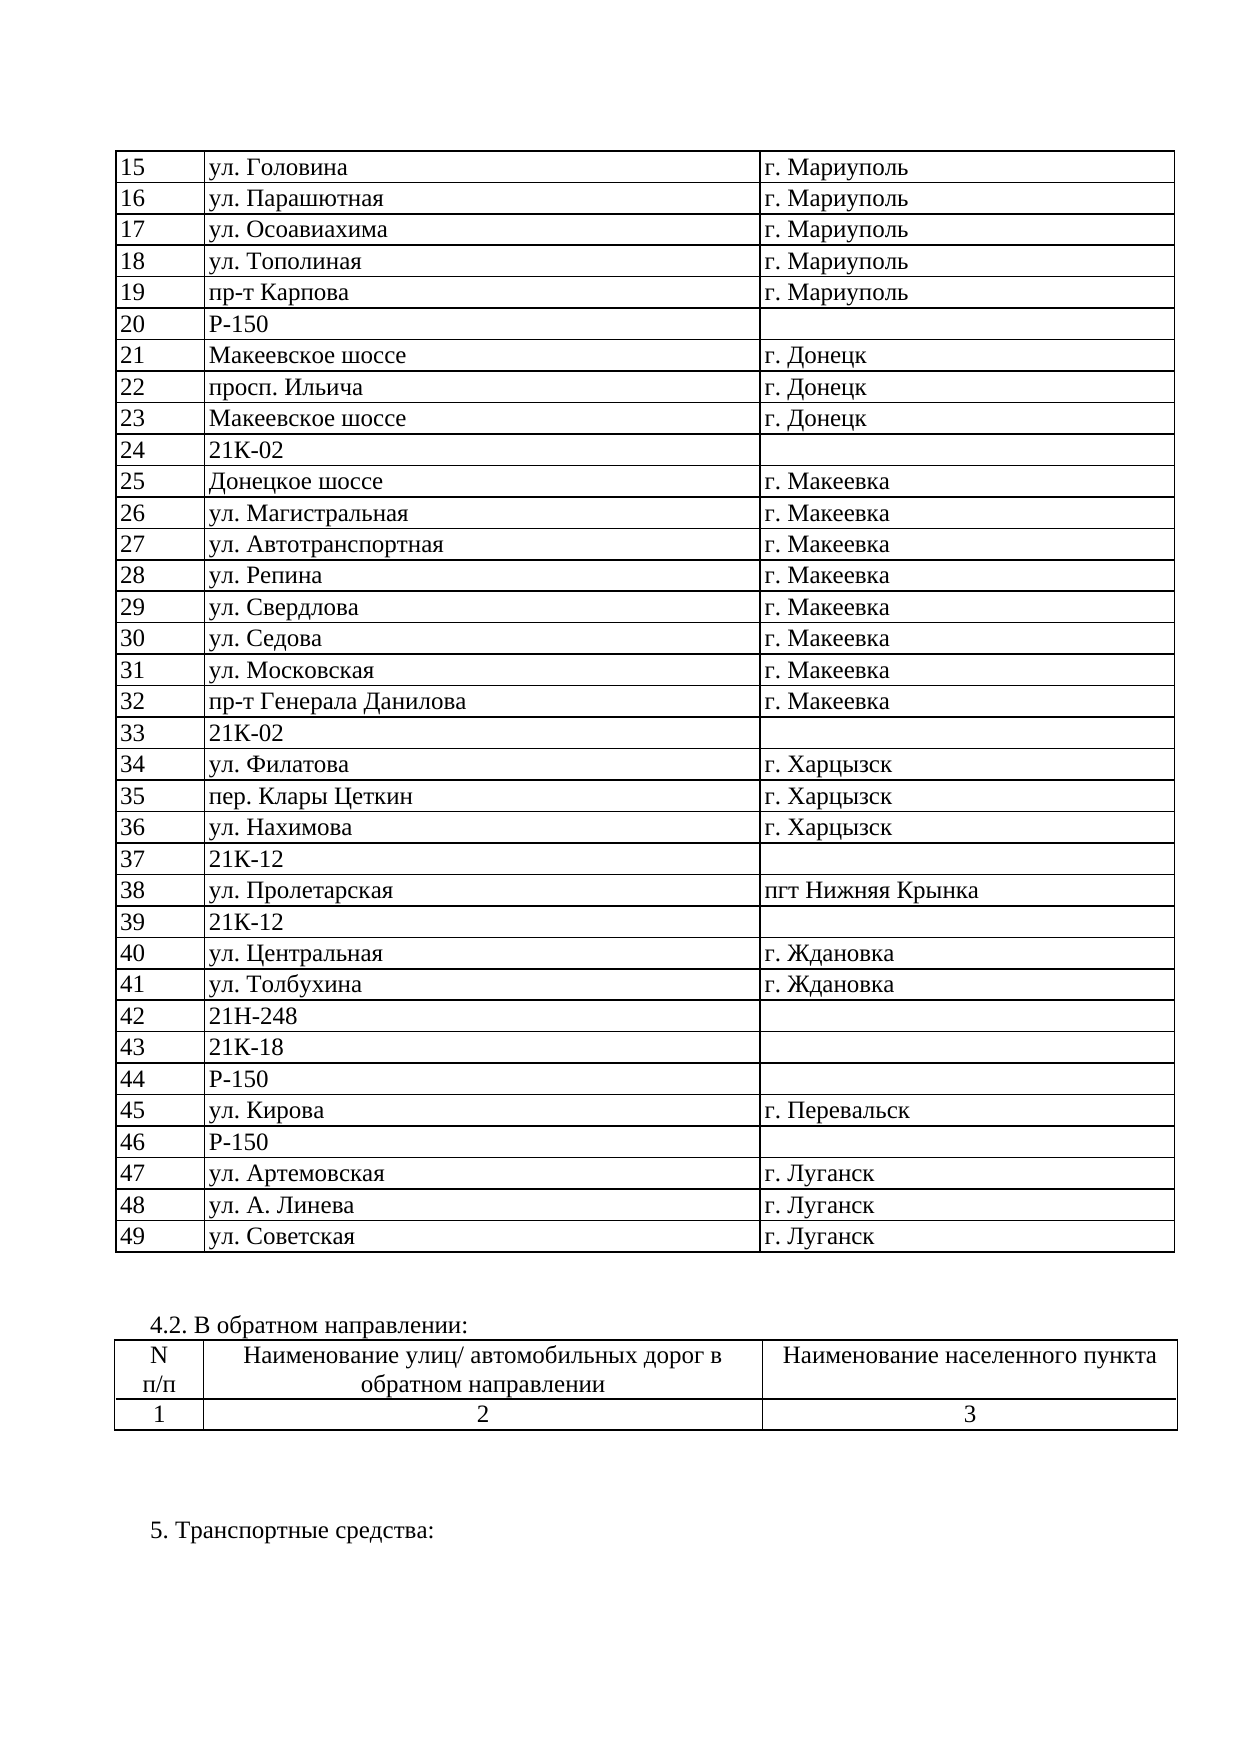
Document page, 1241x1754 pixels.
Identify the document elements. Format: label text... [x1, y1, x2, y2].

table_cell 42 [117, 1001, 204, 1031]
table_cell 17 [117, 215, 204, 244]
table_cell г. Мариуполь [761, 183, 1174, 213]
table_cell 21Н-248 [205, 1001, 759, 1031]
table_cell г. Харцызск [761, 812, 1174, 842]
table_cell просп. Ильича [205, 372, 759, 402]
table_cell г. Донецк [761, 372, 1174, 402]
table_cell ул. Нахимова [205, 812, 759, 842]
table_cell ул. Свердлова [205, 592, 759, 622]
table_cell пгт Нижняя Крынка [761, 875, 1174, 905]
table_cell 23 [117, 403, 204, 433]
table_cell 21 [117, 340, 204, 370]
table_cell 15 [117, 152, 204, 181]
table_cell ул. Филатова [205, 749, 759, 779]
table_cell Макеевское шоссе [205, 403, 759, 433]
table_cell 25 [117, 466, 204, 496]
table_cell г. Макеевка [761, 529, 1174, 559]
table_cell пр-т Генерала Данилова [205, 686, 759, 716]
table_cell ул. Осоавиахима [205, 215, 759, 244]
table_cell г. Макеевка [761, 686, 1174, 716]
table_cell 16 [117, 183, 204, 213]
table_cell [761, 435, 1174, 464]
table_cell г. Харцызск [761, 781, 1174, 811]
table_cell 31 [117, 655, 204, 685]
table_cell 33 [117, 718, 204, 748]
table_cell 21К-02 [205, 718, 759, 748]
table_cell г. Макеевка [761, 466, 1174, 496]
table_cell пер. Клары Цеткин [205, 781, 759, 811]
table_cell 21К-12 [205, 844, 759, 873]
table_cell г. Макеевка [761, 561, 1174, 590]
table_cell ул. Автотранспортная [205, 529, 759, 559]
table_cell г. Мариуполь [761, 152, 1174, 181]
table_cell 40 [117, 938, 204, 968]
table_cell 44 [117, 1064, 204, 1094]
table_cell г. Макеевка [761, 655, 1174, 685]
table_cell Р-150 [205, 1064, 759, 1094]
table_cell 30 [117, 623, 204, 653]
table_cell г. Донецк [761, 403, 1174, 433]
table_cell 49 [117, 1221, 204, 1251]
table_cell [761, 1032, 1174, 1062]
table_cell 3 [763, 1398, 1177, 1429]
table_cell ул. Пролетарская [205, 875, 759, 905]
table_cell 22 [117, 372, 204, 402]
table_header Наименование населенного пункта [763, 1341, 1177, 1398]
table_cell г. Мариуполь [761, 215, 1174, 244]
table_cell 18 [117, 246, 204, 276]
table_cell Р-150 [205, 309, 759, 339]
table_cell 38 [117, 875, 204, 905]
table_cell 43 [117, 1032, 204, 1062]
table_cell [761, 309, 1174, 339]
table_cell г. Ждановка [761, 970, 1174, 999]
table_cell 47 [117, 1158, 204, 1188]
table_cell ул. А. Линева [205, 1190, 759, 1219]
table_cell г. Макеевка [761, 623, 1174, 653]
table_cell 21К-12 [205, 907, 759, 936]
table_cell ул. Парашютная [205, 183, 759, 213]
table_cell [761, 718, 1174, 748]
table_header N п/п [115, 1341, 203, 1398]
table_cell ул. Толбухина [205, 970, 759, 999]
table_header Наименование улиц/ автомобильных дорог в обратном направлении [204, 1341, 762, 1398]
table_cell ул. Седова [205, 623, 759, 653]
table_cell 26 [117, 498, 204, 527]
table_cell 20 [117, 309, 204, 339]
table_cell г. Мариуполь [761, 277, 1174, 307]
table_cell г. Макеевка [761, 498, 1174, 527]
table_cell 32 [117, 686, 204, 716]
table_cell 29 [117, 592, 204, 622]
table_cell г. Перевальск [761, 1095, 1174, 1125]
table_cell 46 [117, 1127, 204, 1157]
table_cell ул. Головина [205, 152, 759, 181]
table_cell ул. Артемовская [205, 1158, 759, 1188]
text 5. Транспортные средства: [150, 1515, 1090, 1543]
table_cell [761, 1064, 1174, 1094]
table_cell г. Мариуполь [761, 246, 1174, 276]
table_cell ул. Центральная [205, 938, 759, 968]
table_cell Макеевское шоссе [205, 340, 759, 370]
table_cell [761, 907, 1174, 936]
table_cell г. Луганск [761, 1158, 1174, 1188]
table_cell 24 [117, 435, 204, 464]
table_cell Донецкое шоссе [205, 466, 759, 496]
table_cell 36 [117, 812, 204, 842]
table_cell 35 [117, 781, 204, 811]
table_cell 1 [115, 1399, 203, 1429]
table_cell 27 [117, 529, 204, 559]
table_cell пр-т Карпова [205, 277, 759, 307]
table_cell г. Луганск [761, 1190, 1174, 1219]
table_cell ул. Советская [205, 1221, 759, 1251]
table_cell 21К-18 [205, 1032, 759, 1062]
table_cell г. Ждановка [761, 938, 1174, 968]
table_cell 2 [204, 1400, 762, 1429]
table_cell Р-150 [205, 1127, 759, 1157]
table_cell ул. Тополиная [205, 246, 759, 276]
table_cell 45 [117, 1095, 204, 1125]
table_cell 39 [117, 907, 204, 936]
table_cell 37 [117, 844, 204, 873]
table_cell 21К-02 [205, 435, 759, 464]
table_cell 19 [117, 277, 204, 307]
table_cell ул. Магистральная [205, 498, 759, 527]
table_cell [761, 1001, 1174, 1031]
table_cell 34 [117, 749, 204, 779]
table_cell г. Луганск [761, 1221, 1174, 1251]
table_cell ул. Репина [205, 561, 759, 590]
table_cell г. Харцызск [761, 749, 1174, 779]
table_cell 41 [117, 970, 204, 999]
table_cell [761, 1127, 1174, 1157]
table_cell 28 [117, 561, 204, 590]
table_cell ул. Кирова [205, 1095, 759, 1125]
table_cell 48 [117, 1190, 204, 1219]
text 4.2. В обратном направлении: [150, 1310, 1090, 1339]
table_cell г. Донецк [761, 340, 1174, 370]
table_cell [761, 844, 1174, 873]
table_cell ул. Московская [205, 655, 759, 685]
table_cell г. Макеевка [761, 592, 1174, 622]
